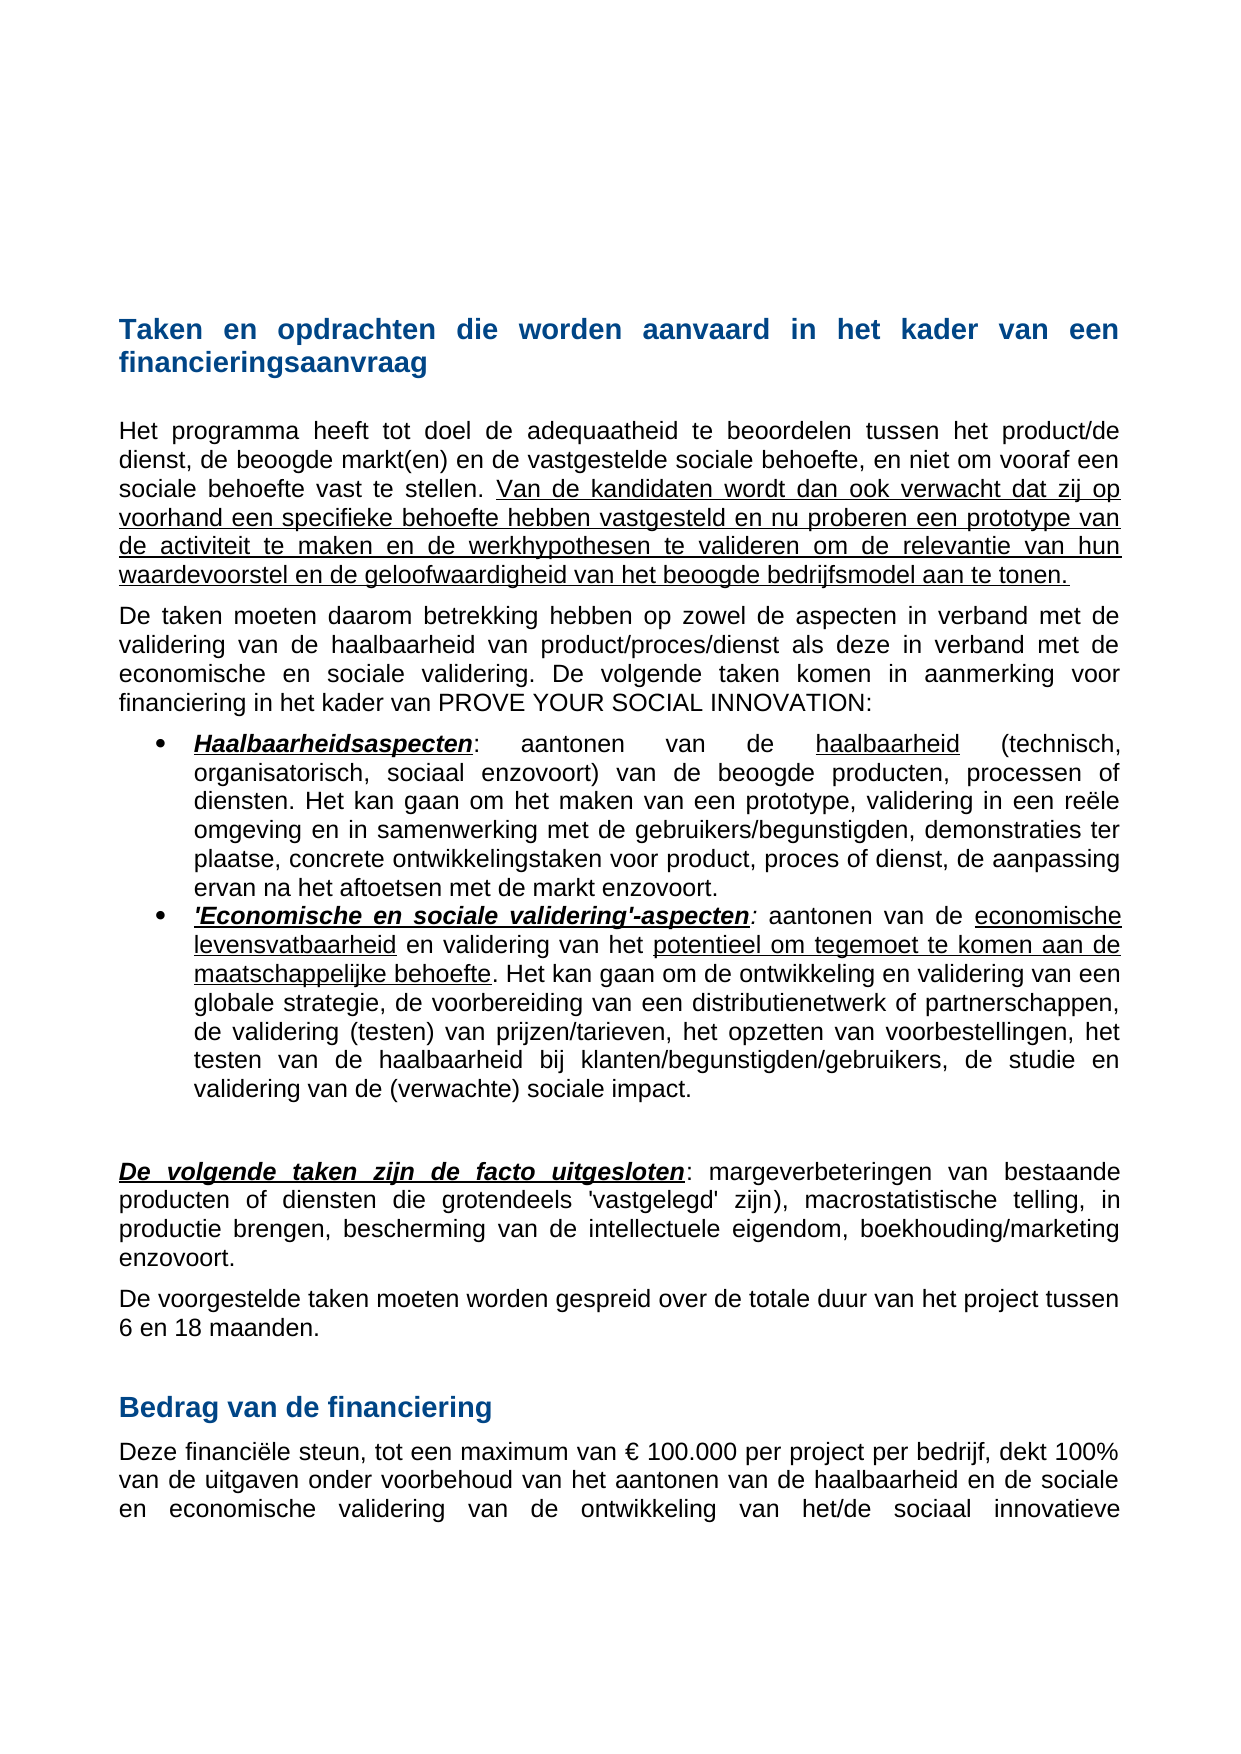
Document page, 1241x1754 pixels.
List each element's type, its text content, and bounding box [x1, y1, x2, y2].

list 'Economische en sociale validering'-aspecten: aantonen van de economische levensvatbaarheid en validering van het potentieel om tegemoet te komen aan de maatschappelijke behoefte. Het kan gaan om de ontwikkeling en validering van een globale strategie, de voorbereiding van een distributienetwerk of partnerschappen, de validering (testen) van prijzen/tarieven, het opzetten van voorbestellingen, het testen van de haalbaarheid bij klanten/begunstigden/gebruikers, de studie en validering van de (verwachte) sociale impact. [156, 901, 1121, 1103]
text Bedrag van de financiering [119, 1390, 1121, 1424]
text De volgende taken zijn de facto uitgesloten: margeverbeteringen van bestaande producten of diensten die grotendeels 'vastgelegd' zijn), macrostatistische telling, in productie brengen, bescherming van de intellectuele eigendom, boekhouding/marketing enzovoort. [119, 1156, 1121, 1271]
text Taken en opdrachten die worden aanvaard in het kader van een financieringsaanvraag [119, 312, 1121, 379]
text De taken moeten daarom betrekking hebben op zowel de aspecten in verband met de validering van de haalbaarheid van product/proces/dienst als deze in verband met de economische en sociale validering. De volgende taken komen in aanmerking voor financiering in het kader van PROVE YOUR SOCIAL INNOVATION: [119, 601, 1121, 716]
list Haalbaarheidsaspecten: aantonen van de haalbaarheid (technisch, organisatorisch, sociaal enzovoort) van de beoogde producten, processen of diensten. Het kan gaan om het maken van een prototype, validering in een reële omgeving en in samenwerking met de gebruikers/begunstigden, demonstraties ter plaatse, concrete ontwikkelingstaken voor product, proces of dienst, de aanpassing ervan na het aftoetsen met de markt enzovoort. [156, 729, 1121, 901]
text Het programma heeft tot doel de adequaatheid te beoordelen tussen het product/de dienst, de beoogde markt(en) en de vastgestelde sociale behoefte, en niet om vooraf een sociale behoefte vast te stellen. Van de kandidaten wordt dan ook verwacht dat zij op voorhand een specifieke behoefte hebben vastgesteld en nu proberen een prototype van de activiteit te maken en de werkhypothesen te valideren om de relevantie van hun waardevoorstel en de geloofwaardigheid van het beoogde bedrijfsmodel aan te tonen. [119, 416, 1121, 528]
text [119, 1436, 1121, 1523]
text De voorgestelde taken moeten worden gespreid over de totale duur van het project tussen 6 en 18 maanden. [119, 1284, 1121, 1341]
text Het programma heeft tot doel de adequaatheid te beoordelen tussen het product/de dienst, de beoogde markt(en) en de vastgestelde sociale behoefte, en niet om vooraf een sociale behoefte vast te stellen. Van de kandidaten wordt dan ook verwacht dat zij op voorhand een specifieke behoefte hebben vastgesteld en nu proberen een prototype van de activiteit te maken en de werkhypothesen te valideren om de relevantie van hun waardevoorstel en de geloofwaardigheid van het beoogde bedrijfsmodel aan te tonen. [119, 558, 1121, 589]
